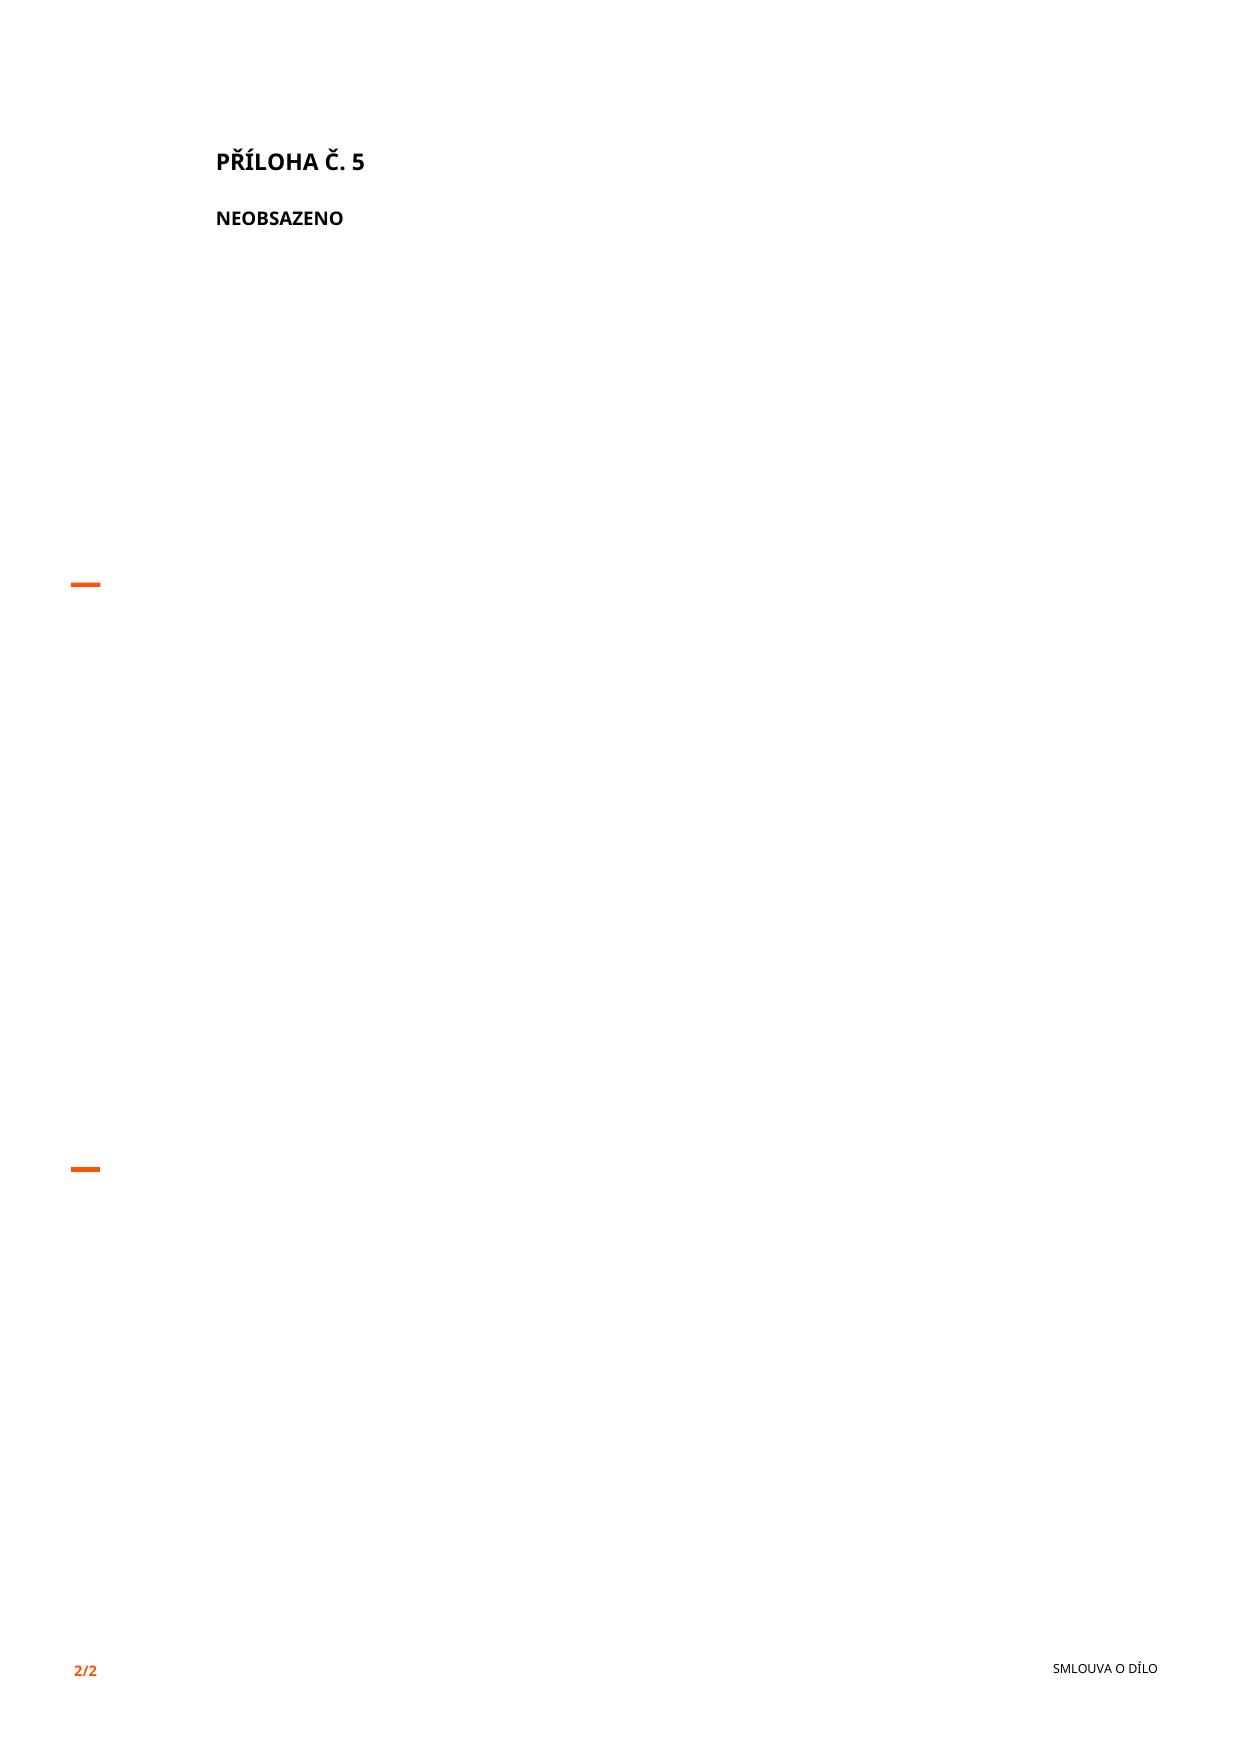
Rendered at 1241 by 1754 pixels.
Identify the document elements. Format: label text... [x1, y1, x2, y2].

text NEOBSAZENO [216, 205, 1122, 231]
text Příloha č. 5 [216, 146, 1122, 177]
